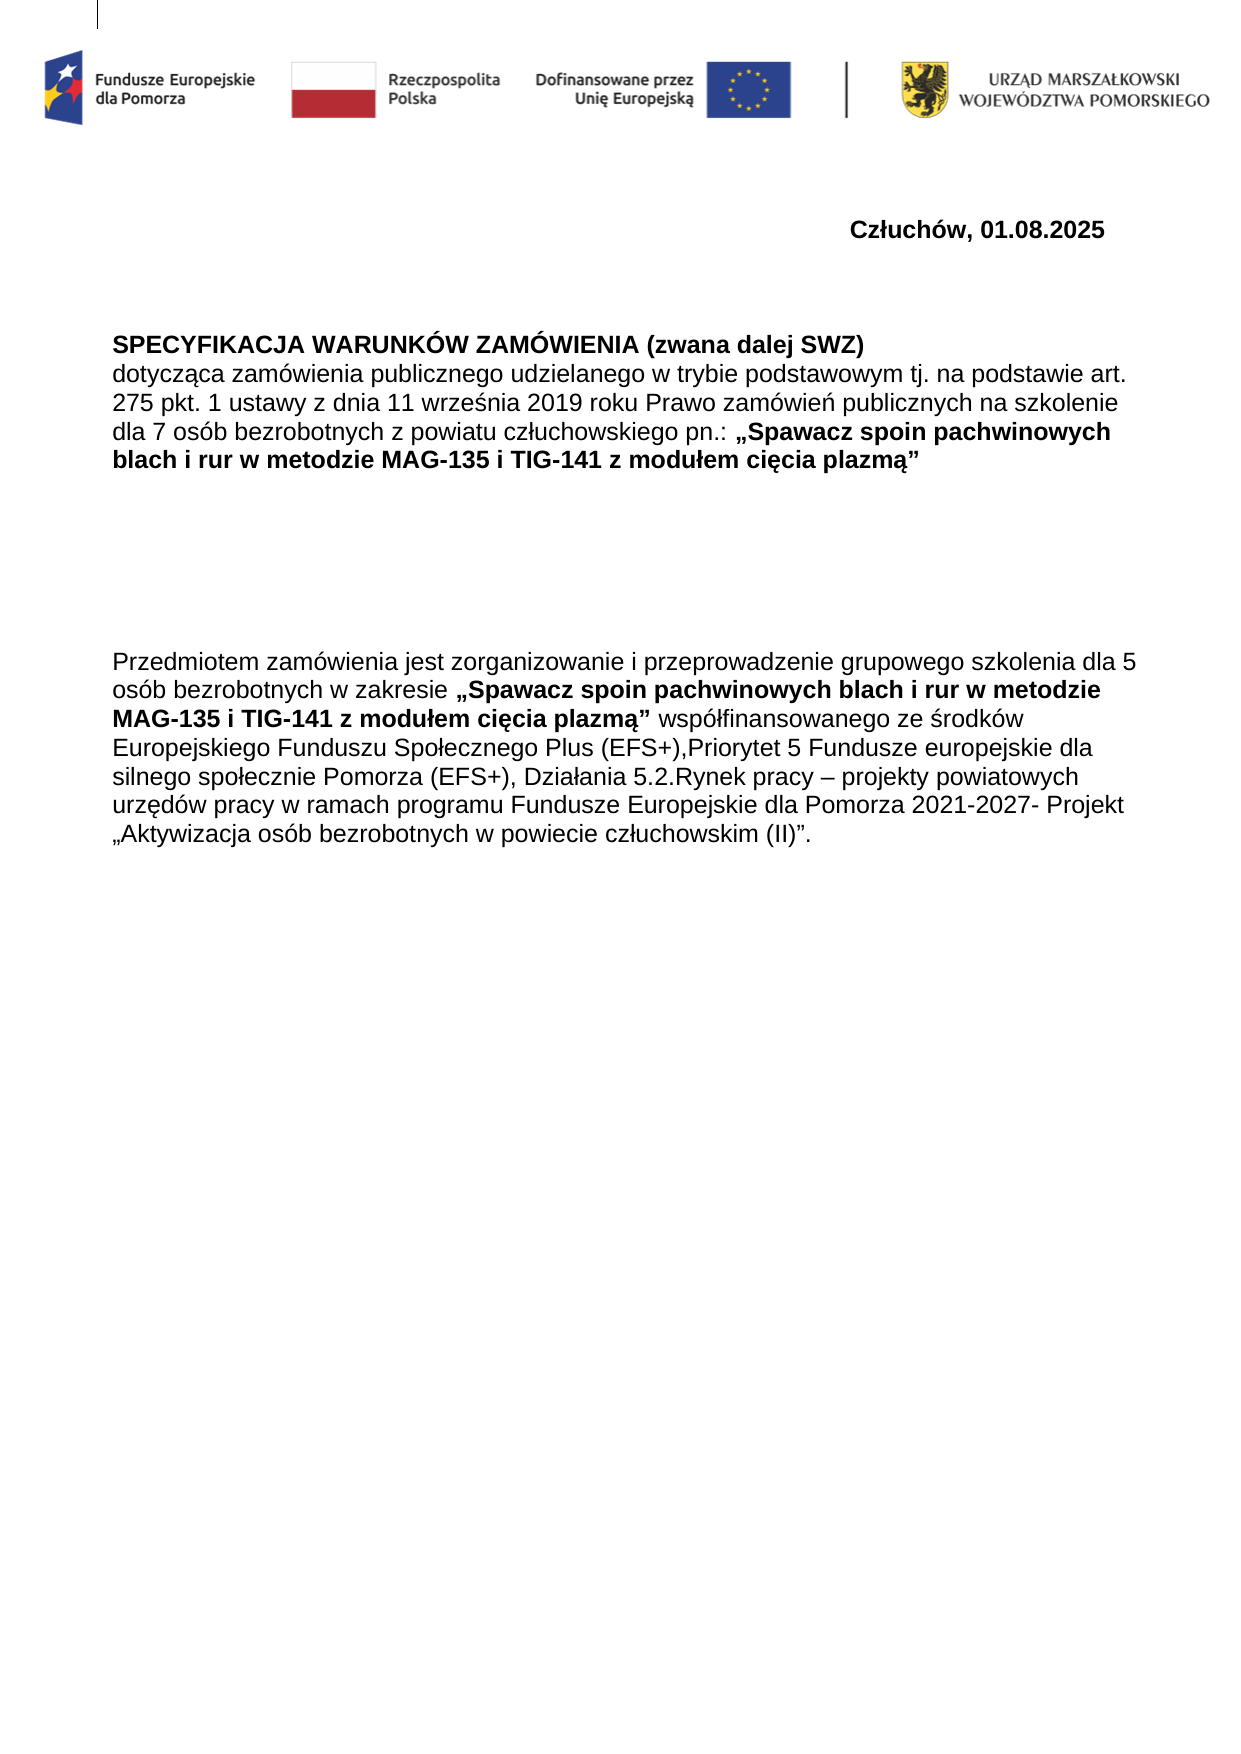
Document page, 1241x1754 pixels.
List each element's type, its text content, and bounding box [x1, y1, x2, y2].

text Człuchów, 01.08.2025 [112, 215, 1141, 244]
text SPECYFIKACJA WARUNKÓW ZAMÓWIENIA (zwana dalej SWZ) [112, 330, 1141, 359]
picture [26, 31, 1228, 144]
text Przedmiotem zamówienia jest zorganizowanie i przeprowadzenie grupowego szkolenia dla 5 osób bezrobotnych w zakresie „Spawacz spoin pachwinowych blach i rur w metodzie MAG-135 i TIG-141 z modułem cięcia plazmą” współfinansowanego ze środków Europejskiego Funduszu Społecznego Plus (EFS+),Priorytet 5 Fundusze europejskie dla silnego społecznie Pomorza (EFS+), Działania 5.2.Rynek pracy – projekty powiatowych urzędów pracy w ramach programu Fundusze Europejskie dla Pomorza 2021-2027- Projekt „Aktywizacja osób bezrobotnych w powiecie człuchowskim (II)”. [112, 647, 1141, 848]
text dotycząca zamówienia publicznego udzielanego w trybie podstawowym tj. na podstawie art. 275 pkt. 1 ustawy z dnia 11 września 2019 roku Prawo zamówień publicznych na szkolenie dla 7 osób bezrobotnych z powiatu człuchowskiego pn.: „Spawacz spoin pachwinowych blach i rur w metodzie MAG-135 i TIG-141 z modułem cięcia plazmą” [112, 359, 1141, 474]
